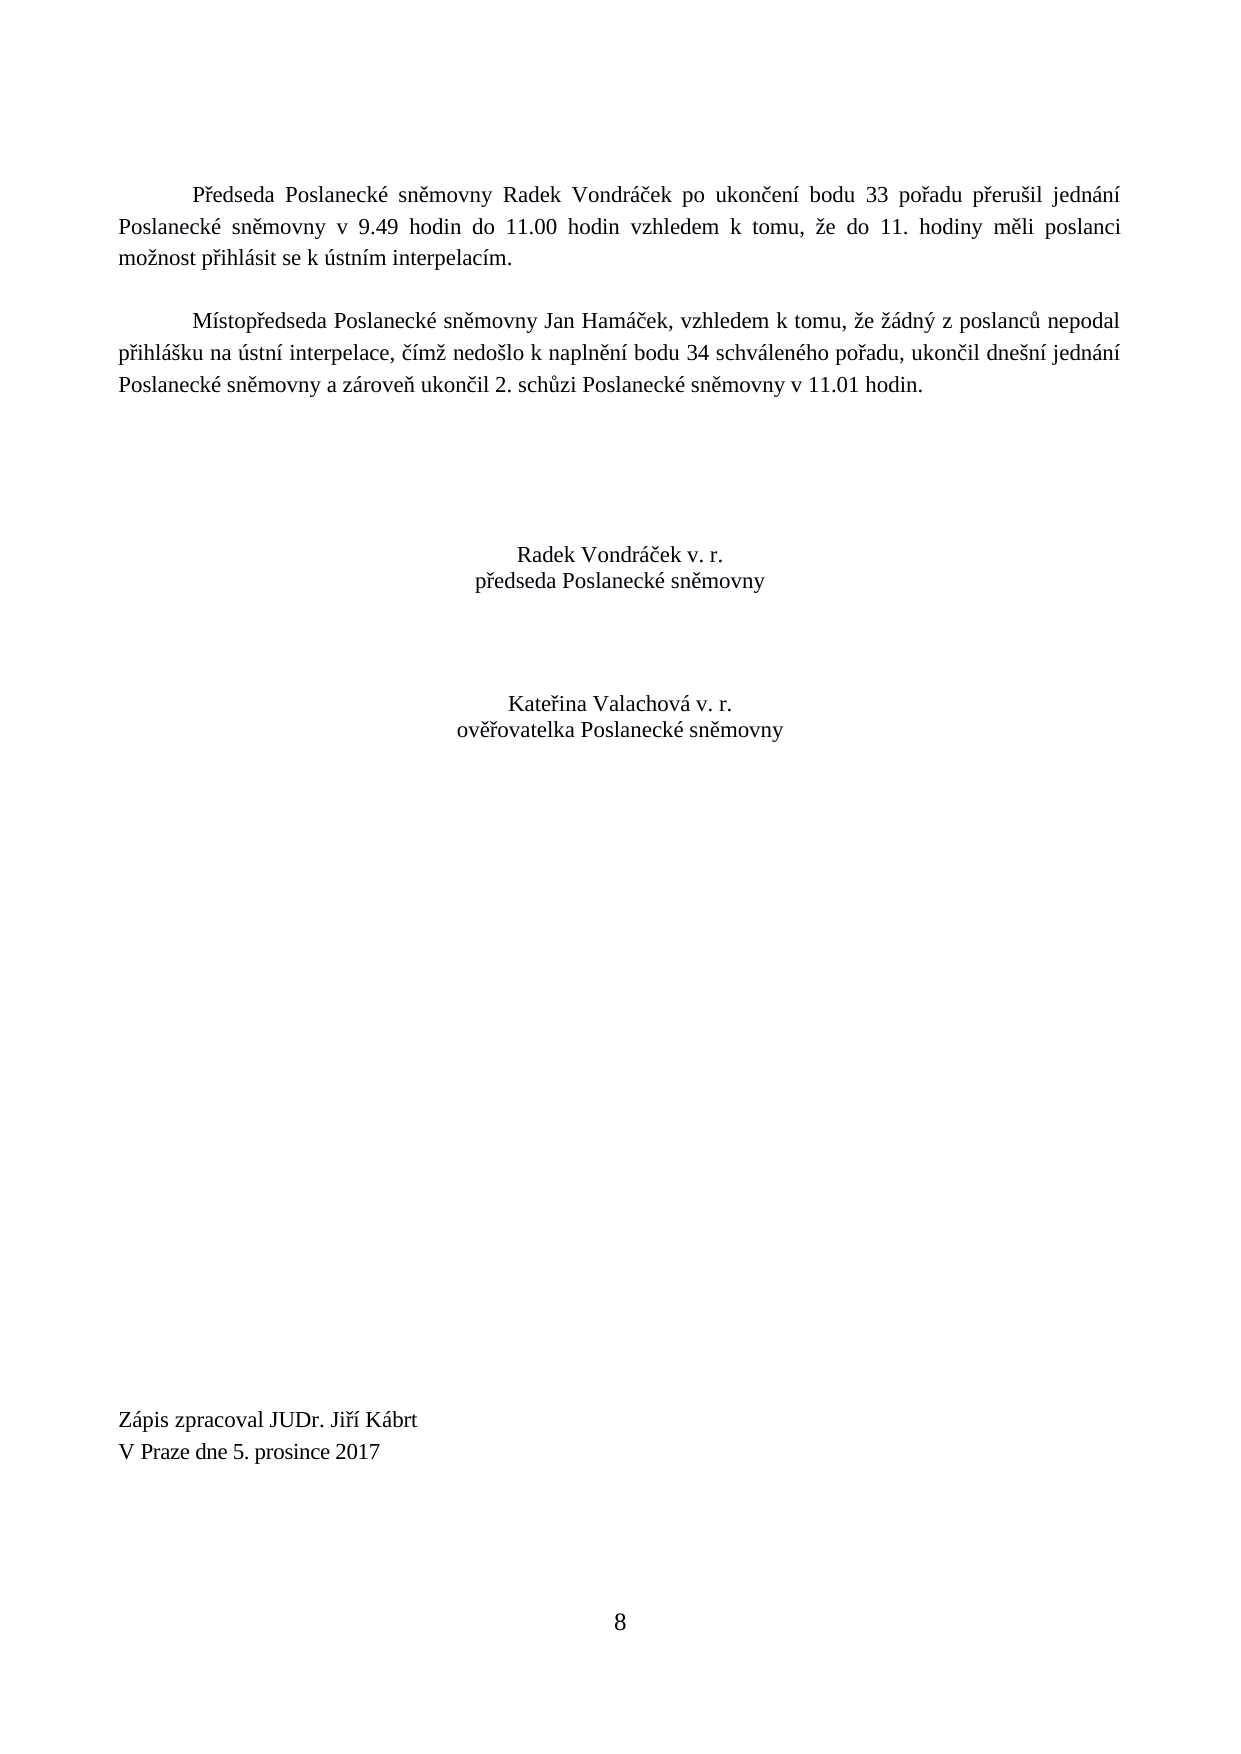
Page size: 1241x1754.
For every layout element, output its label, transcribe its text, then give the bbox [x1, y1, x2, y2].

text předseda Poslanecké sněmovny [118, 567, 1122, 593]
text Kateřina Valachová v. r. [118, 690, 1122, 716]
text Místopředseda Poslanecké sněmovny Jan Hamáček, vzhledem k tomu, že žádný z poslanců nepodal přihlášku na ústní interpelace, čímž nedošlo k naplnění bodu 34 schváleného pořadu, ukončil dnešní jednání Poslanecké sněmovny a zároveň ukončil 2. schůzi Poslanecké sněmovny v 11.01 hodin. [118, 307, 1122, 397]
list Zápis zpracoval JUDr. Jiří Kábrt [118, 1406, 1122, 1433]
text ověřovatelka Poslanecké sněmovny [118, 716, 1122, 742]
text V Praze dne 5. prosince 2017 [118, 1438, 1122, 1464]
text Radek Vondráček v. r. [118, 541, 1122, 567]
text Předseda Poslanecké sněmovny Radek Vondráček po ukončení bodu 33 pořadu přerušil jednání Poslanecké sněmovny v 9.49 hodin do 11.00 hodin vzhledem k tomu, že do 11. hodiny měli poslanci možnost přihlásit se k ústním interpelacím. [118, 181, 1122, 271]
